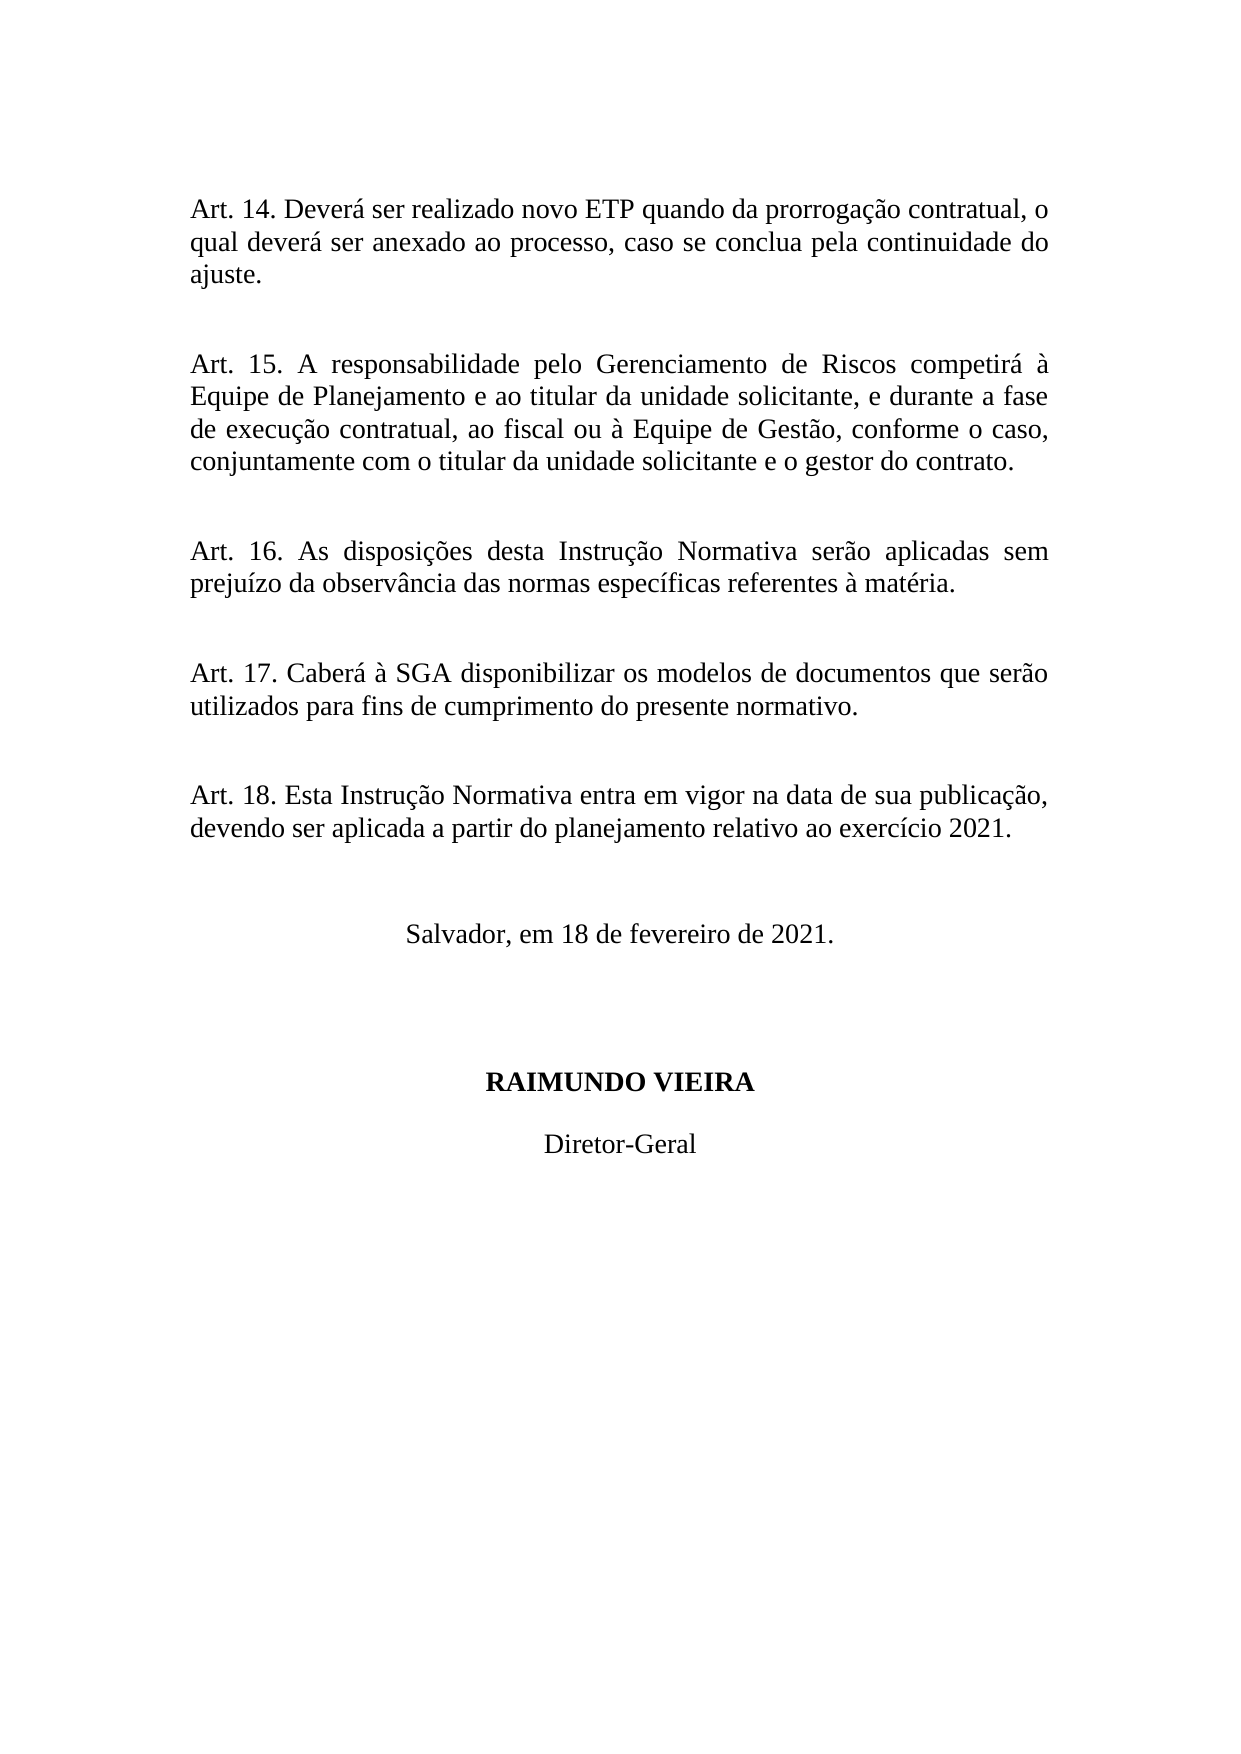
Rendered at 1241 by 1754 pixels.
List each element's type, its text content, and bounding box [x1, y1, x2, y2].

text Art. 15. A responsabilidade pelo Gerenciamento de Riscos competirá à Equipe de Planejamento e ao titular da unidade solicitante, e durante a fase de execução contratual, ao fiscal ou à Equipe de Gestão, conforme o caso, conjuntamente com o titular da unidade solicitante e o gestor do contrato. [190, 347, 1051, 477]
text Art. 18. Esta Instrução Normativa entra em vigor na data de sua publicação, devendo ser aplicada a partir do planejamento relativo ao exercício 2021. [190, 778, 1051, 843]
text RAIMUNDO VIEIRA [177, 1066, 1063, 1098]
text Diretor-Geral [177, 1127, 1063, 1159]
text Art. 17. Caberá à SGA disponibilizar os modelos de documentos que serão utilizados para fins de cumprimento do presente normativo. [190, 656, 1051, 721]
text Art. 16. As disposições desta Instrução Normativa serão aplicadas sem prejuízo da observância das normas específicas referentes à matéria. [190, 534, 1051, 599]
text Salvador, em 18 de fevereiro de 2021. [177, 917, 1063, 950]
text Art. 14. Deverá ser realizado novo ETP quando da prorrogação contratual, o qual deverá ser anexado ao processo, caso se conclua pela continuidade do ajuste. [190, 192, 1051, 290]
